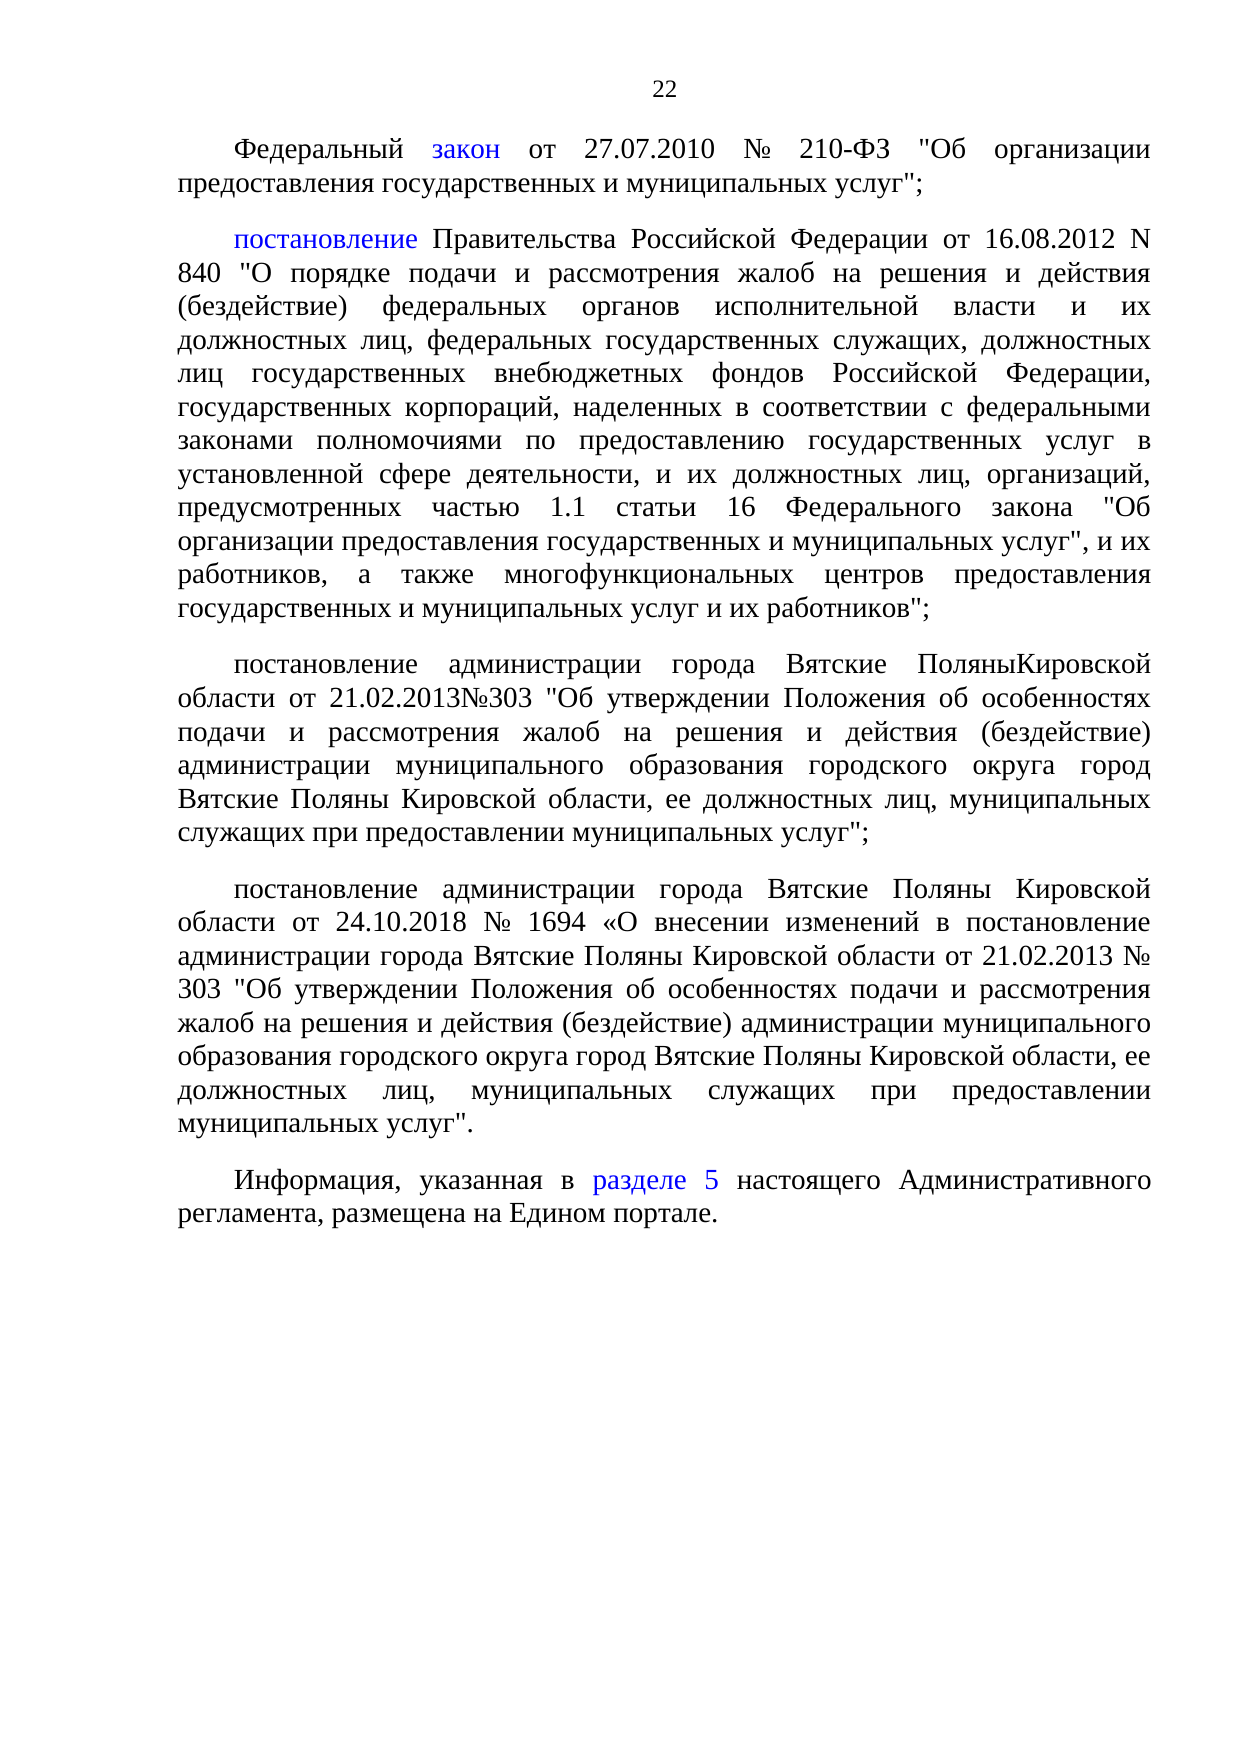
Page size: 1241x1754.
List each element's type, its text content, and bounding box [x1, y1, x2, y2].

text Федеральный закон от 27.07.2010 № 210-ФЗ "Об организации предоставления государственных и муниципальных услуг"; [177, 131, 1152, 198]
text постановление Правительства Российской Федерации от 16.08.2012 N 840 "О порядке подачи и рассмотрения жалоб на решения и действия (бездействие) федеральных органов исполнительной власти и их должностных лиц, федеральных государственных служащих, должностных лиц государственных внебюджетных фондов Российской Федерации, государственных корпораций, наделенных в соответствии с федеральными законами полномочиями по предоставлению государственных услуг в установленной сфере деятельности, и их должностных лиц, организаций, предусмотренных частью 1.1 статьи 16 Федерального закона "Об организации предоставления государственных и муниципальных услуг", и их работников, а также многофункциональных центров предоставления государственных и муниципальных услуг и их работников"; [177, 221, 1152, 624]
text постановление администрации города Вятские Поляны Кировской области от 24.10.2018 № 1694 «О внесении изменений в постановление администрации города Вятские Поляны Кировской области от 21.02.2013 № 303 "Об утверждении Положения об особенностях подачи и рассмотрения жалоб на решения и действия (бездействие) администрации муниципального образования городского округа город Вятские Поляны Кировской области, ее должностных лиц, муниципальных служащих при предоставлении муниципальных услуг". [177, 871, 1152, 1139]
text Информация, указанная в разделе 5 настоящего Административного регламента, размещена на Едином портале. [177, 1162, 1152, 1229]
text постановление администрации города Вятские ПоляныКировской области от 21.02.2013№303 "Об утверждении Положения об особенностях подачи и рассмотрения жалоб на решения и действия (бездействие) администрации муниципального образования городского округа город Вятские Поляны Кировской области, ее должностных лиц, муниципальных служащих при предоставлении муниципальных услуг"; [177, 647, 1152, 848]
